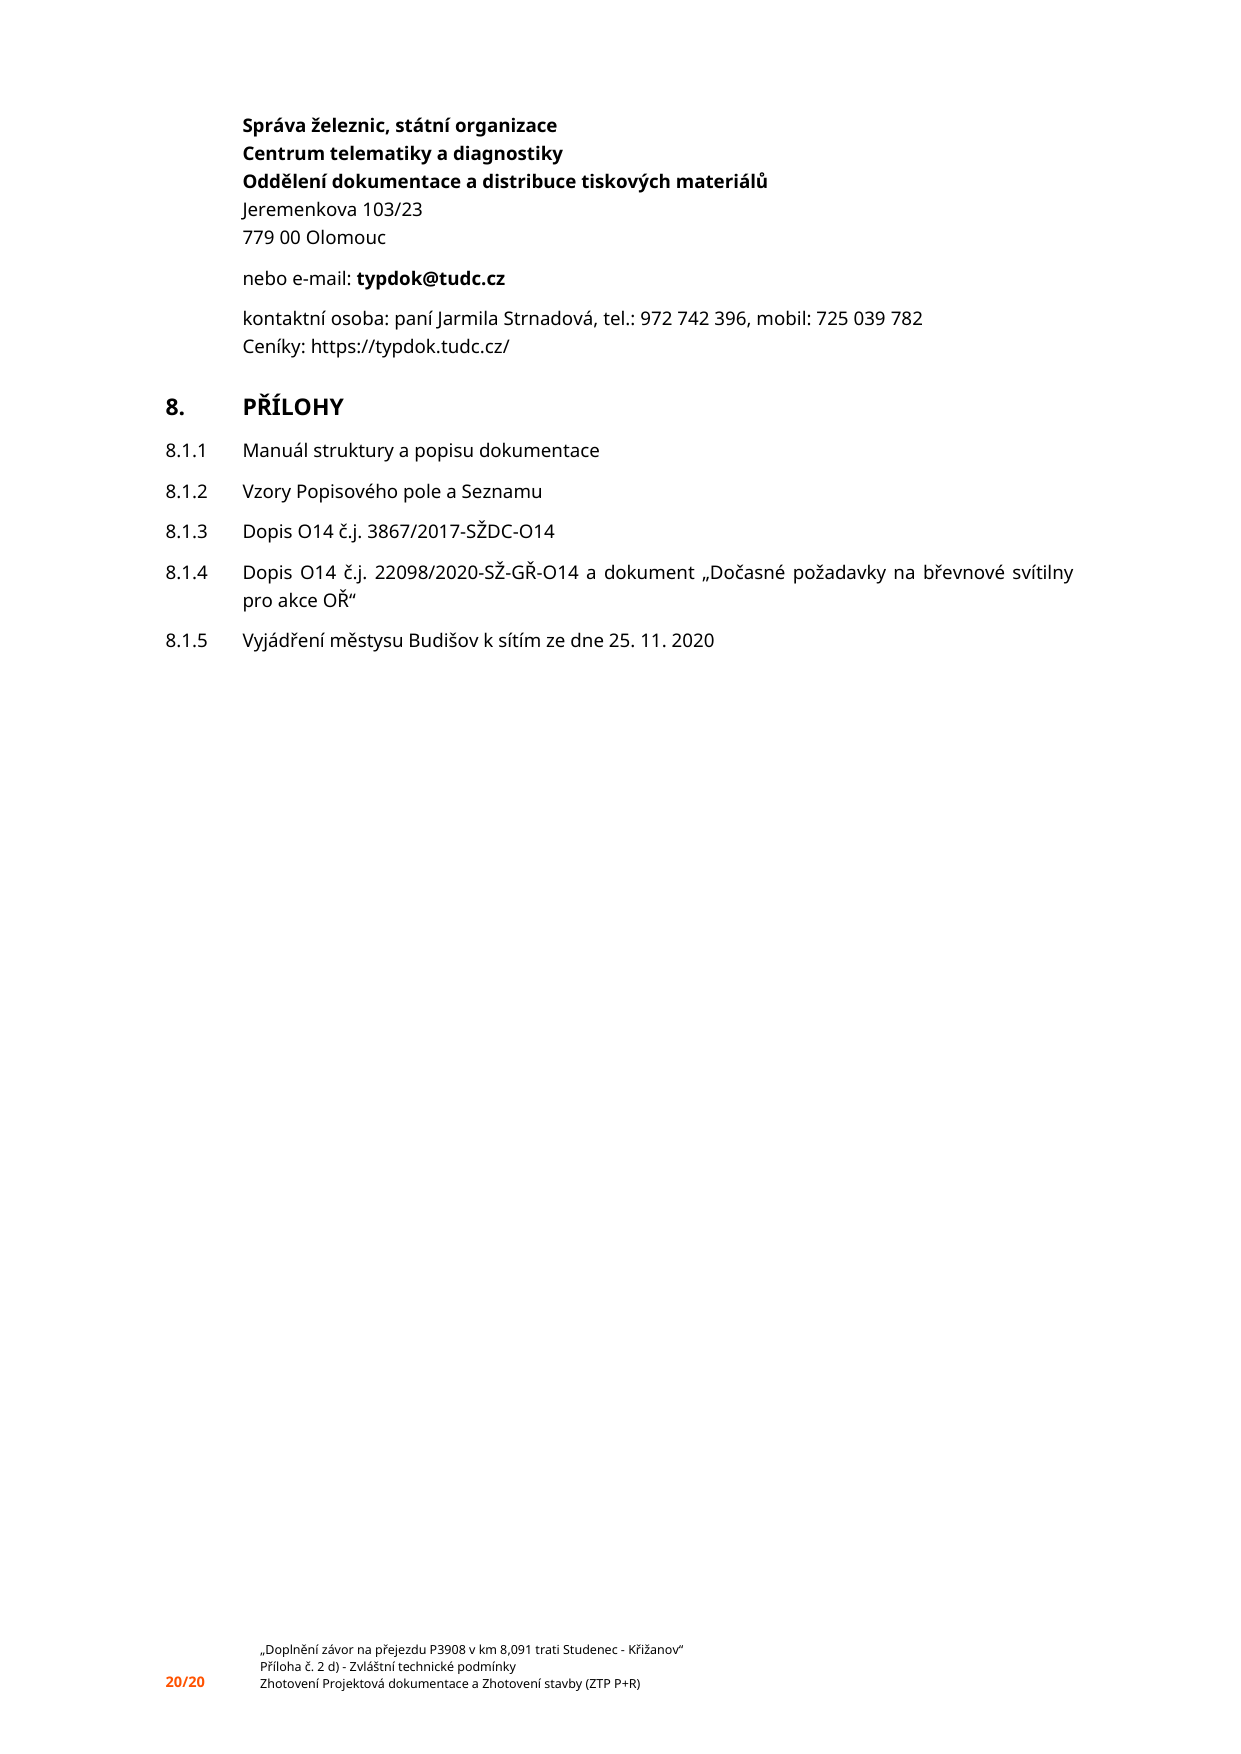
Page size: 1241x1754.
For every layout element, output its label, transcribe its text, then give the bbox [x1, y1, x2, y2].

text Dopis O14 č.j. 22098/2020-SŽ-GŘ-O14 a dokument „Dočasné požadavky na břevnové svítilny pro akce OŘ“ [165, 559, 1075, 612]
text 779 00 Olomouc [242, 224, 1075, 250]
text Oddělení dokumentace a distribuce tiskových materiálů [242, 168, 1075, 194]
text Vyjádření městysu Budišov k sítím ze dne 25. 11. 2020 [165, 627, 1075, 653]
text Jeremenkova 103/23 [242, 196, 1075, 222]
text kontaktní osoba: paní Jarmila Strnadová, tel.: 972 742 396, mobil: 725 039 782 [242, 305, 1075, 331]
text Ceníky: https://typdok.tudc.cz/ [242, 333, 1075, 359]
text Manuál struktury a popisu dokumentace [165, 437, 1075, 463]
text Vzory Popisového pole a Seznamu [165, 478, 1075, 503]
text Dopis O14 č.j. 3867/2017-SŽDC-O14 [165, 518, 1075, 544]
text nebo e-mail: typdok@tudc.cz [242, 265, 1075, 290]
text Správa železnic, státní organizace [242, 112, 1075, 138]
text PŘÍLOHY [165, 391, 1075, 422]
text Centrum telematiky a diagnostiky [242, 140, 1075, 166]
